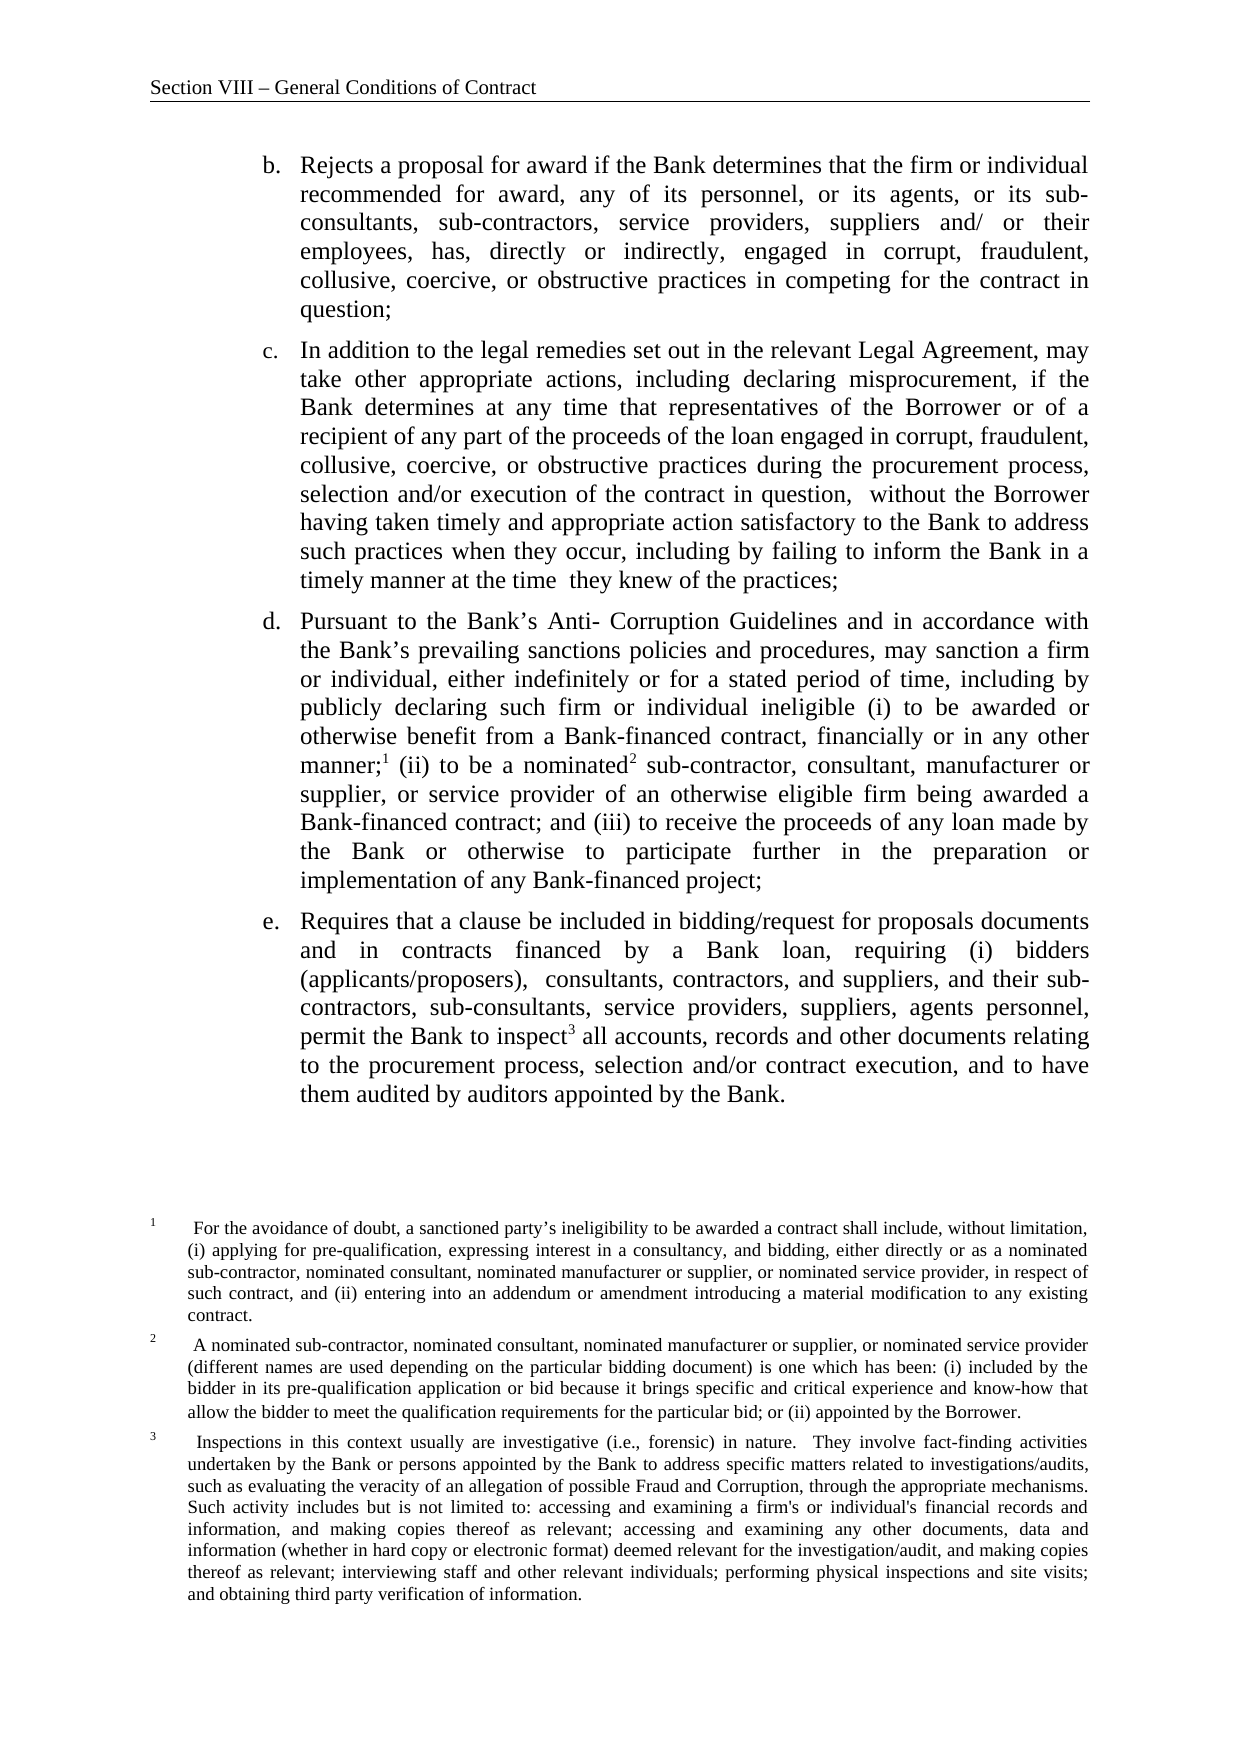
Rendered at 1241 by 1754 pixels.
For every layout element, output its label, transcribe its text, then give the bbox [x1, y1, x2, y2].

list In addition to the legal remedies set out in the relevant Legal Agreement, may take other appropriate actions, including declaring misprocurement, if the Bank determines at any time that representatives of the Borrower or of a recipient of any part of the proceeds of the loan engaged in corrupt, fraudulent, collusive, coercive, or obstructive practices during the procurement process, selection and/or execution of the contract in question, without the Borrower having taken timely and appropriate action satisfactory to the Bank to address such practices when they occur, including by failing to inform the Bank in a timely manner at the time they knew of the practices; [262, 335, 1090, 594]
list Rejects a proposal for award if the Bank determines that the firm or individual recommended for award, any of its personnel, or its agents, or its sub-consultants, sub-contractors, service providers, suppliers and/ or their employees, has, directly or indirectly, engaged in corrupt, fraudulent, collusive, coercive, or obstructive practices in competing for the contract in question; [262, 150, 1090, 322]
list Requires that a clause be included in bidding/request for proposals documents and in contracts financed by a Bank loan, requiring (i) bidders (applicants/proposers), consultants, contractors, and suppliers, and their sub-contractors, sub-consultants, service providers, suppliers, agents personnel, permit the Bank to inspect all accounts, records and other documents relating to the procurement process, selection and/or contract execution, and to have them audited by auditors appointed by the Bank. [262, 906, 1090, 1107]
list Pursuant to the Bank’s Anti- Corruption Guidelines and in accordance with the Bank’s prevailing sanctions policies and procedures, may sanction a firm or individual, either indefinitely or for a stated period of time, including by publicly declaring such firm or individual ineligible (i) to be awarded or otherwise benefit from a Bank-financed contract, financially or in any other manner; (ii) to be a nominated sub-contractor, consultant, manufacturer or supplier, or service provider of an otherwise eligible firm being awarded a Bank-financed contract; and (iii) to receive the proceeds of any loan made by the Bank or otherwise to participate further in the preparation or implementation of any Bank-financed project; [262, 606, 1090, 894]
